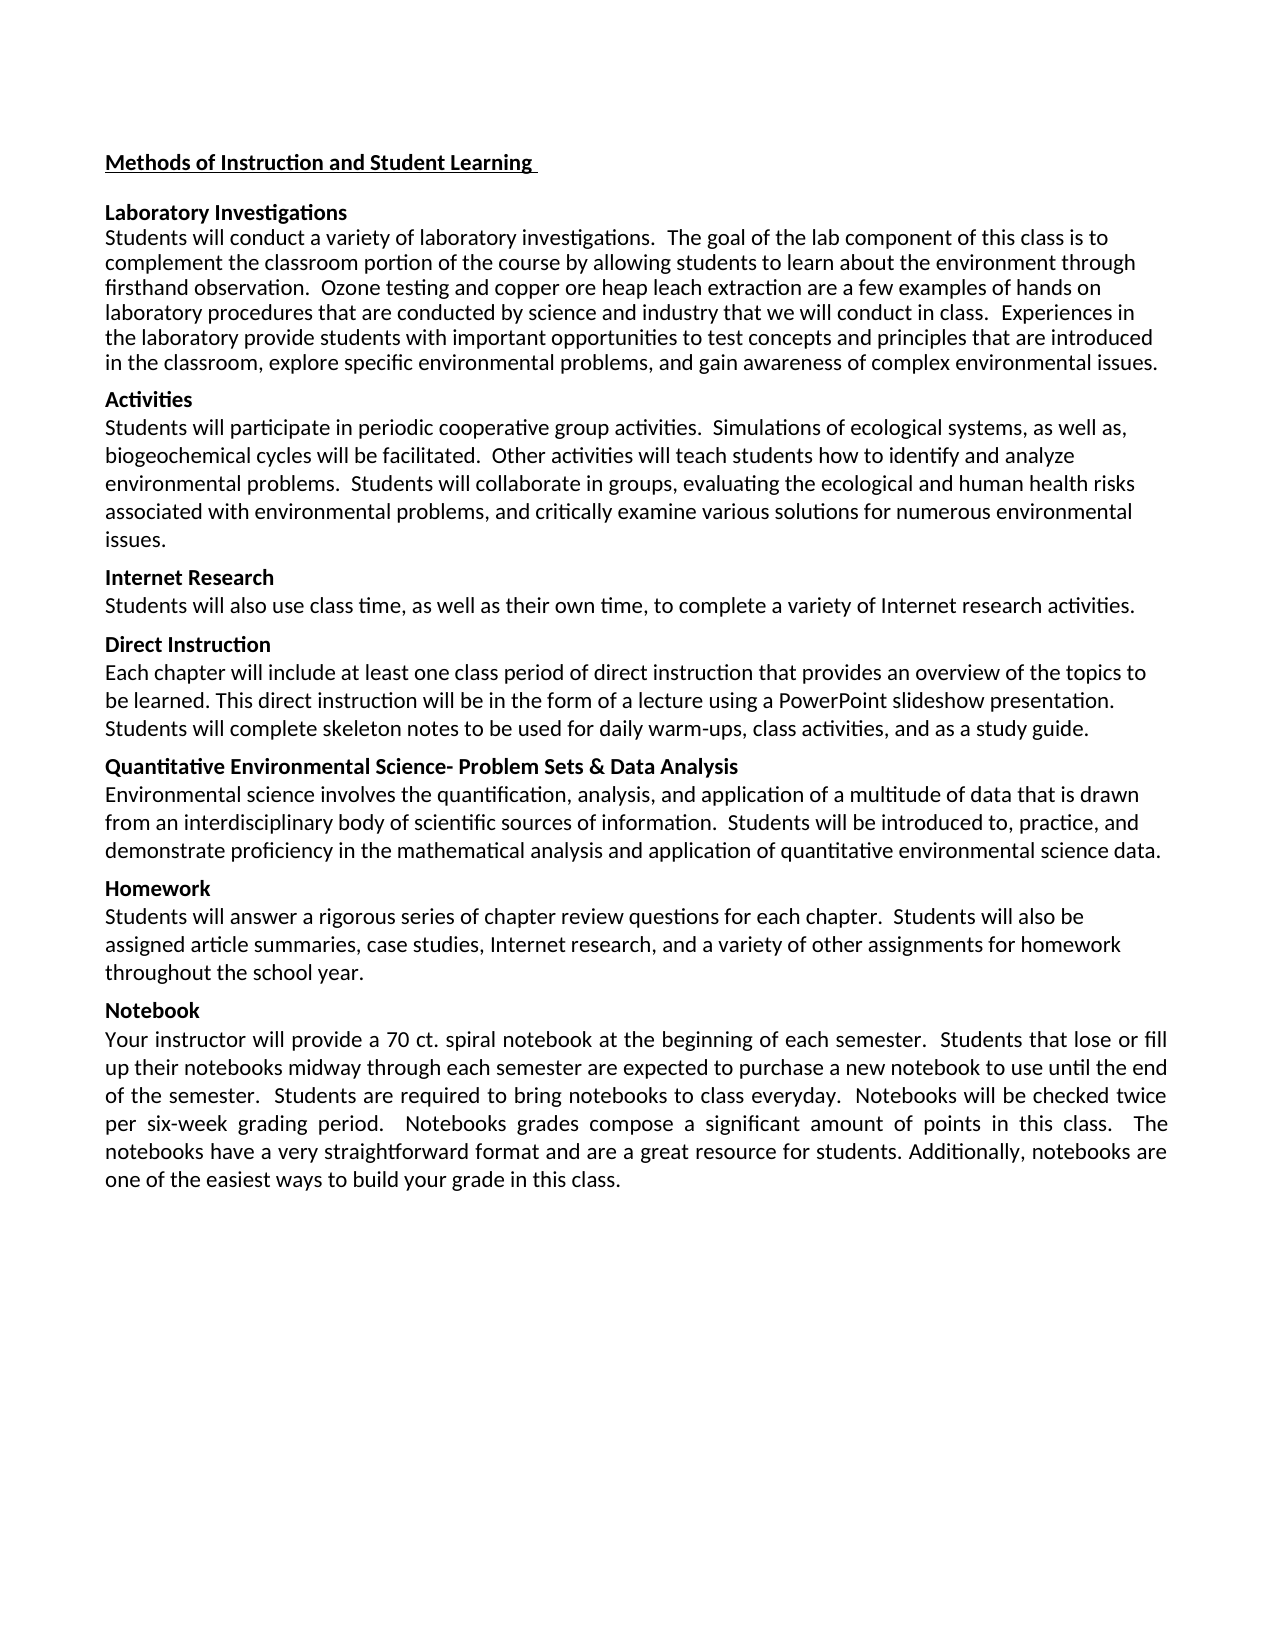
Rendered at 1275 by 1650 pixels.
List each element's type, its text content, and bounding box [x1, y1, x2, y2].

text Quantitative Environmental Science- Problem Sets & Data Analysis [105, 752, 1170, 780]
text Direct Instruction [105, 630, 1170, 658]
text Homework [105, 874, 1170, 902]
text Your instructor will provide a 70 ct. spiral notebook at the beginning of each semester. Students that lose or fill up their notebooks midway through each semester are expected to purchase a new notebook to use until the end of the semester. Students are required to bring notebooks to class everyday. Notebooks will be checked twice per six-week grading period. Notebooks grades compose a significant amount of points in this class. The notebooks have a very straightforward format and are a great resource for students. Additionally, notebooks are one of the easiest ways to build your grade in this class. [105, 1025, 1170, 1193]
text Activities [105, 385, 1170, 413]
text Students will answer a rigorous series of chapter review questions for each chapter. Students will also be assigned article summaries, case studies, Internet research, and a variety of other assignments for homework throughout the school year. [105, 902, 1170, 986]
text Students will conduct a variety of laboratory investigations. The goal of the lab component of this class is to complement the classroom portion of the course by allowing students to learn about the environment through firsthand observation. Ozone testing and copper ore heap leach extraction are a few examples of hands on laboratory procedures that are conducted by science and industry that we will conduct in class. Experiences in the laboratory provide students with important opportunities to test concepts and principles that are introduced in the classroom, explore specific environmental problems, and gain awareness of complex environmental issues. [105, 225, 1170, 375]
text Environmental science involves the quantification, analysis, and application of a multitude of data that is drawn from an interdisciplinary body of scientific sources of information. Students will be introduced to, practice, and demonstrate proficiency in the mathematical analysis and application of quantitative environmental science data. [105, 780, 1170, 864]
text Each chapter will include at least one class period of direct instruction that provides an overview of the topics to be learned. This direct instruction will be in the form of a lecture using a PowerPoint slideshow presentation. Students will complete skeleton notes to be used for daily warm-ups, class activities, and as a study guide. [105, 658, 1170, 742]
text Laboratory Investigations [105, 200, 1170, 225]
text Methods of Instruction and Student Learning [105, 150, 1170, 175]
text Notebook [105, 997, 1170, 1025]
text Students will participate in periodic cooperative group activities. Simulations of ecological systems, as well as, biogeochemical cycles will be facilitated. Other activities will teach students how to identify and analyze environmental problems. Students will collaborate in groups, evaluating the ecological and human health risks associated with environmental problems, and critically examine various solutions for numerous environmental issues. [105, 413, 1170, 553]
text Internet Research [105, 563, 1170, 592]
text Students will also use class time, as well as their own time, to complete a variety of Internet research activities. [105, 592, 1170, 619]
